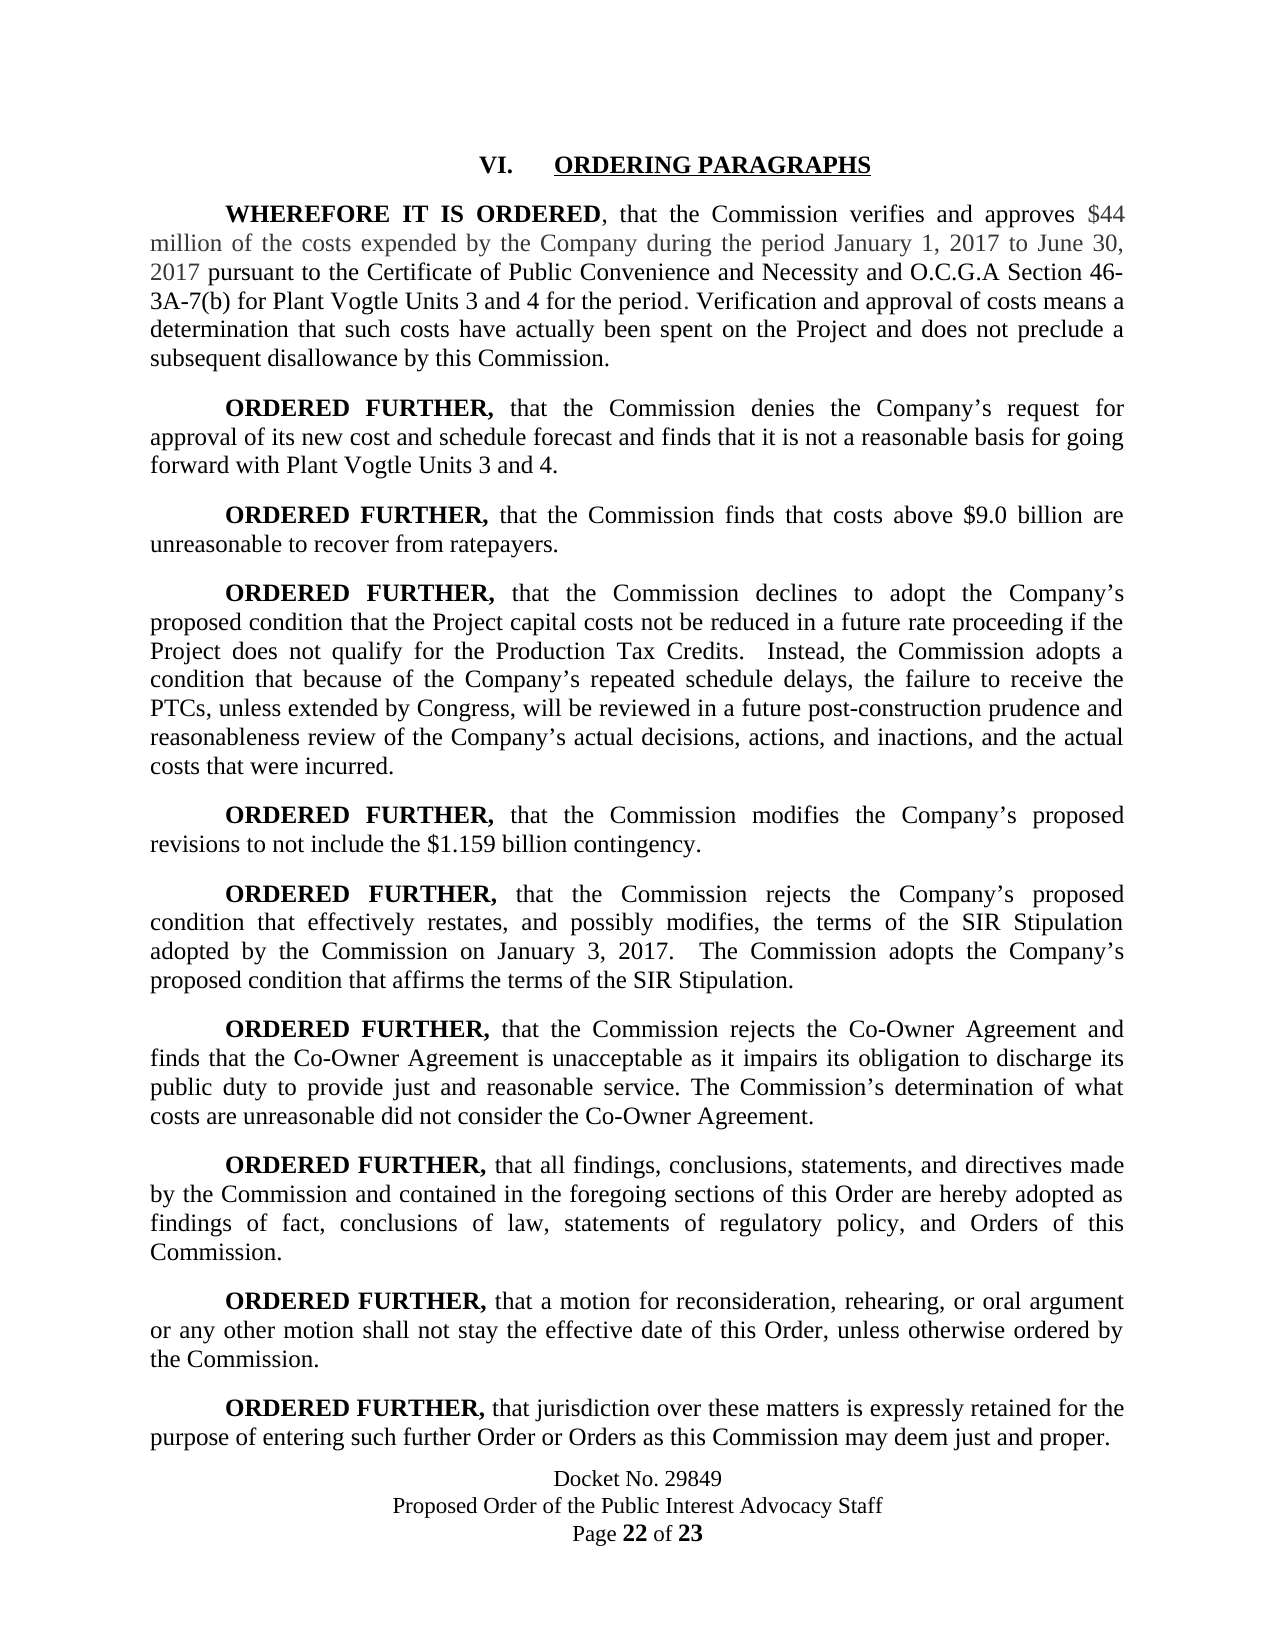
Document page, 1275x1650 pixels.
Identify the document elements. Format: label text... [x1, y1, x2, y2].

text ORDERED FURTHER, that the Commission denies the Company’s request for approval of its new cost and schedule forecast and finds that it is not a reasonable basis for going forward with Plant Vogtle Units 3 and 4. [150, 393, 1125, 479]
text ORDERED FURTHER, that jurisdiction over these matters is expressly retained for the purpose of entering such further Order or Orders as this Commission may deem just and proper. [150, 1393, 1125, 1451]
text ORDERED FURTHER, that a motion for reconsideration, rehearing, or oral argument or any other motion shall not stay the effective date of this Order, unless otherwise ordered by the Commission. [150, 1286, 1125, 1372]
text VI. ORDERING PARAGRAPHS [150, 150, 1125, 179]
text ORDERED FURTHER, that all findings, conclusions, statements, and directives made by the Commission and contained in the foregoing sections of this Order are hereby adopted as findings of fact, conclusions of law, statements of regulatory policy, and Orders of this Commission. [150, 1150, 1125, 1265]
text ORDERED FURTHER, that the Commission finds that costs above $9.0 billion are unreasonable to recover from ratepayers. [150, 500, 1125, 557]
text ORDERED FURTHER, that the Commission declines to adopt the Company’s proposed condition that the Project capital costs not be reduced in a future rate proceeding if the Project does not qualify for the Production Tax Credits. Instead, the Commission adopts a condition that because of the Company’s repeated schedule delays, the failure to receive the PTCs, unless extended by Congress, will be reviewed in a future post-construction prudence and reasonableness review of the Company’s actual decisions, actions, and inactions, and the actual costs that were incurred. [150, 578, 1125, 779]
text ORDERED FURTHER, that the Commission modifies the Company’s proposed revisions to not include the $1.159 billion contingency. [150, 800, 1125, 858]
text ORDERED FURTHER, that the Commission rejects the Co-Owner Agreement and finds that the Co-Owner Agreement is unacceptable as it impairs its obligation to discharge its public duty to provide just and reasonable service. The Commission’s determination of what costs are unreasonable did not consider the Co-Owner Agreement. [150, 1014, 1125, 1129]
text ORDERED FURTHER, that the Commission rejects the Company’s proposed condition that effectively restates, and possibly modifies, the terms of the SIR Stipulation adopted by the Commission on January 3, 2017. The Commission adopts the Company’s proposed condition that affirms the terms of the SIR Stipulation. [150, 879, 1125, 994]
text WHEREFORE IT IS ORDERED, that the Commission verifies and approves $44 million of the costs expended by the Company during the period January 1, 2017 to June 30, 2017 pursuant to the Certificate of Public Convenience and Necessity and O.C.G.A Section 46-3A-7(b) for Plant Vogtle Units 3 and 4 for the period. Verification and approval of costs means a determination that such costs have actually been spent on the Project and does not preclude a subsequent disallowance by this Commission. [150, 257, 1125, 372]
